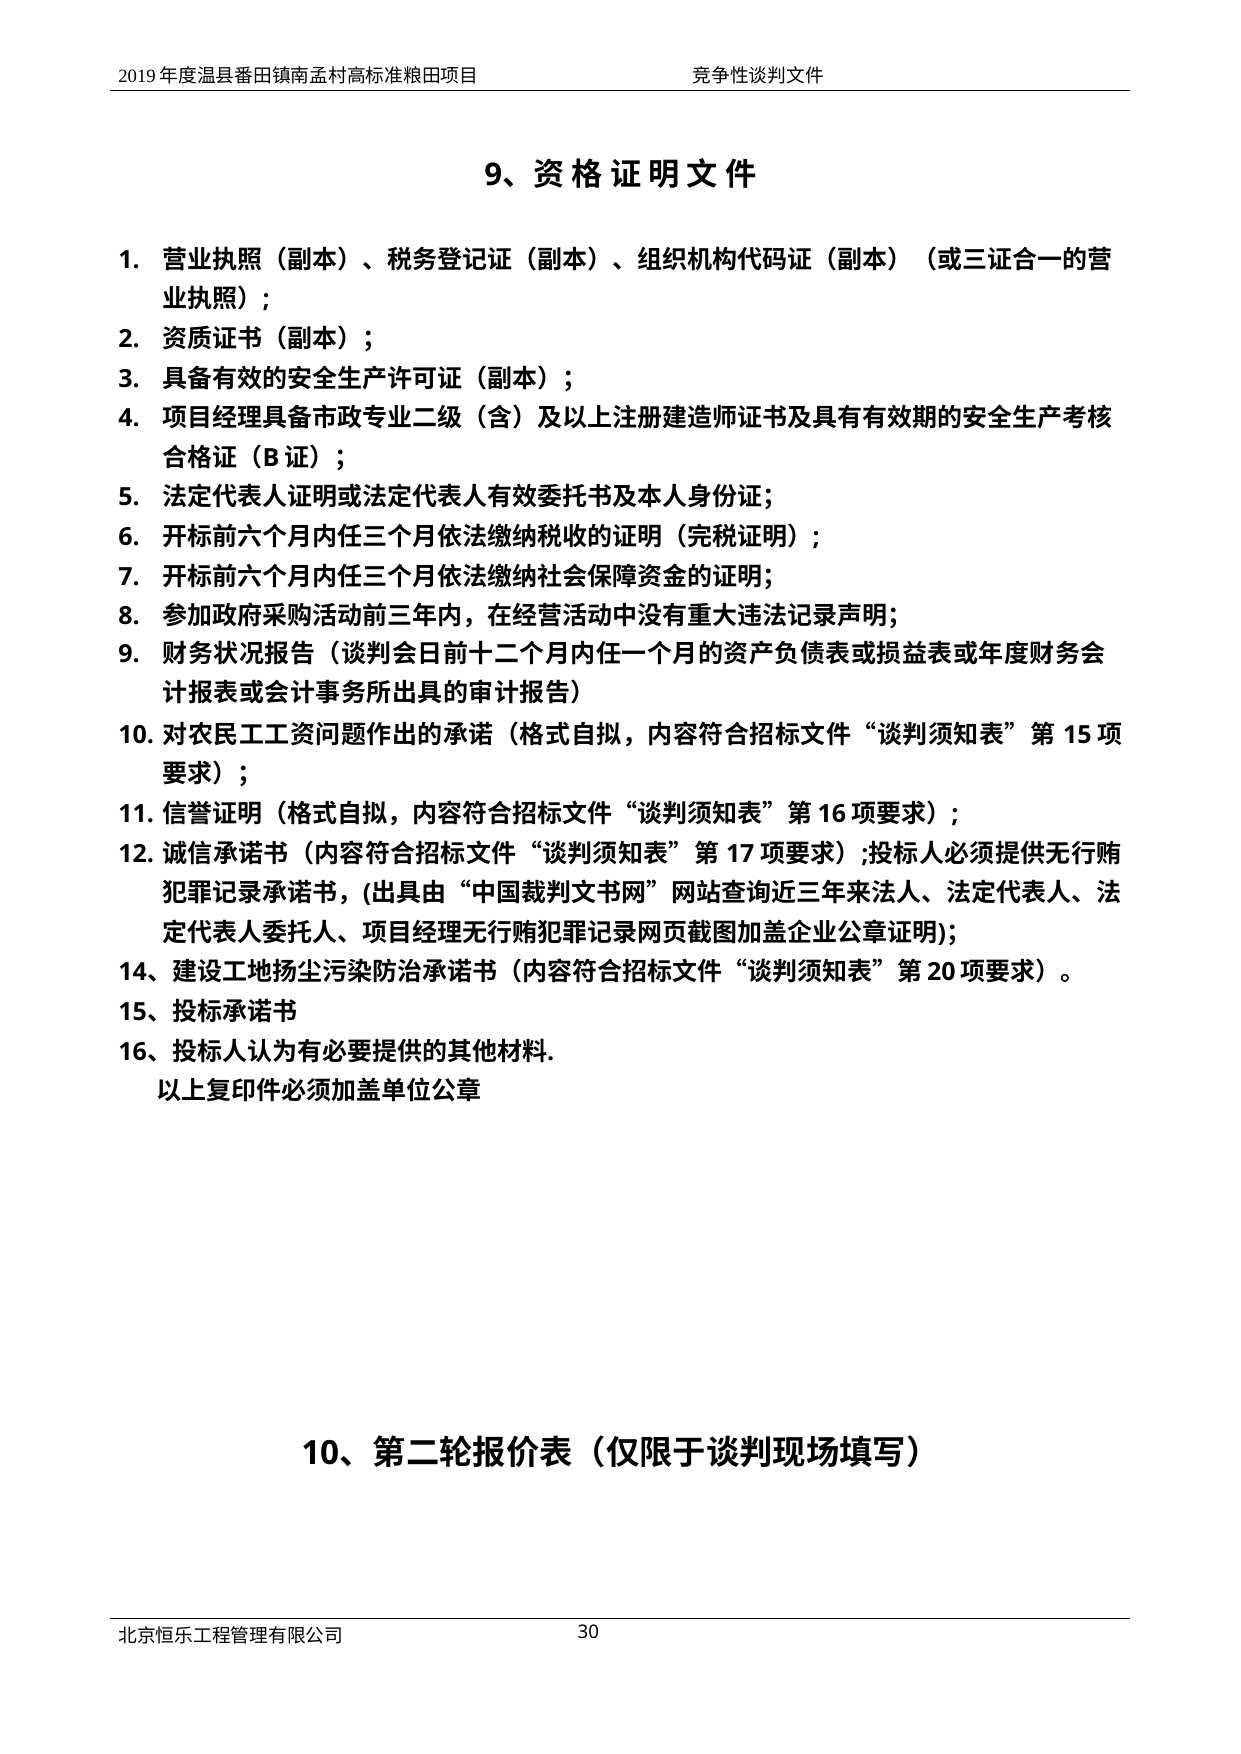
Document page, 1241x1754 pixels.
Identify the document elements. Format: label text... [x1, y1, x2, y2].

list 开标前六个月内任三个月依法缴纳税收的证明（完税证明）; [118, 515, 1122, 554]
list 16、投标人认为有必要提供的其他材料. [118, 1029, 1122, 1069]
list 财务状况报告（谈判会日前十二个月内任一个月的资产负债表或损益表或年度财务会计报表或会计事务所出具的审计报告） [118, 633, 1122, 713]
list 资质证书（副本）； [118, 317, 1122, 356]
list 项目经理具备市政专业二级（含）及以上注册建造师证书及具有有效期的安全生产考核合格证（B证）； [118, 396, 1122, 475]
subtitle 建设工地扬尘污染防治承诺书（内容符合招标文件“谈判须知表”第20项要求）。 [118, 950, 1122, 990]
text 9、资 格 证 明 文 件 [118, 136, 1122, 198]
subtitle 10、第二轮报价表（仅限于谈判现场填写） [118, 1411, 1122, 1490]
list 具备有效的安全生产许可证（副本）； [118, 356, 1122, 396]
list 诚信承诺书（内容符合招标文件“谈判须知表”第17项要求）;投标人必须提供无行贿犯罪记录承诺书，(出具由“中国裁判文书网”网站查询近三年来法人、法定代表人、法定代表人委托人、项目经理无行贿犯罪记录网页截图加盖企业公章证明)； [118, 831, 1122, 950]
text 以上复印件必须加盖单位公章 [118, 1069, 1122, 1108]
list 参加政府采购活动前三年内，在经营活动中没有重大违法记录声明； [118, 594, 1122, 633]
list 营业执照（副本）、税务登记证（副本）、组织机构代码证（副本）（或三证合一的营业执照）; [118, 238, 1122, 317]
list 法定代表人证明或法定代表人有效委托书及本人身份证； [118, 475, 1122, 515]
list 对农民工工资问题作出的承诺（格式自拟，内容符合招标文件“谈判须知表”第15项要求）； [118, 713, 1122, 792]
list 信誉证明（格式自拟，内容符合招标文件“谈判须知表”第16项要求）; [118, 792, 1122, 831]
list 开标前六个月内任三个月依法缴纳社会保障资金的证明； [118, 554, 1122, 594]
list 投标承诺书 [118, 990, 1122, 1029]
